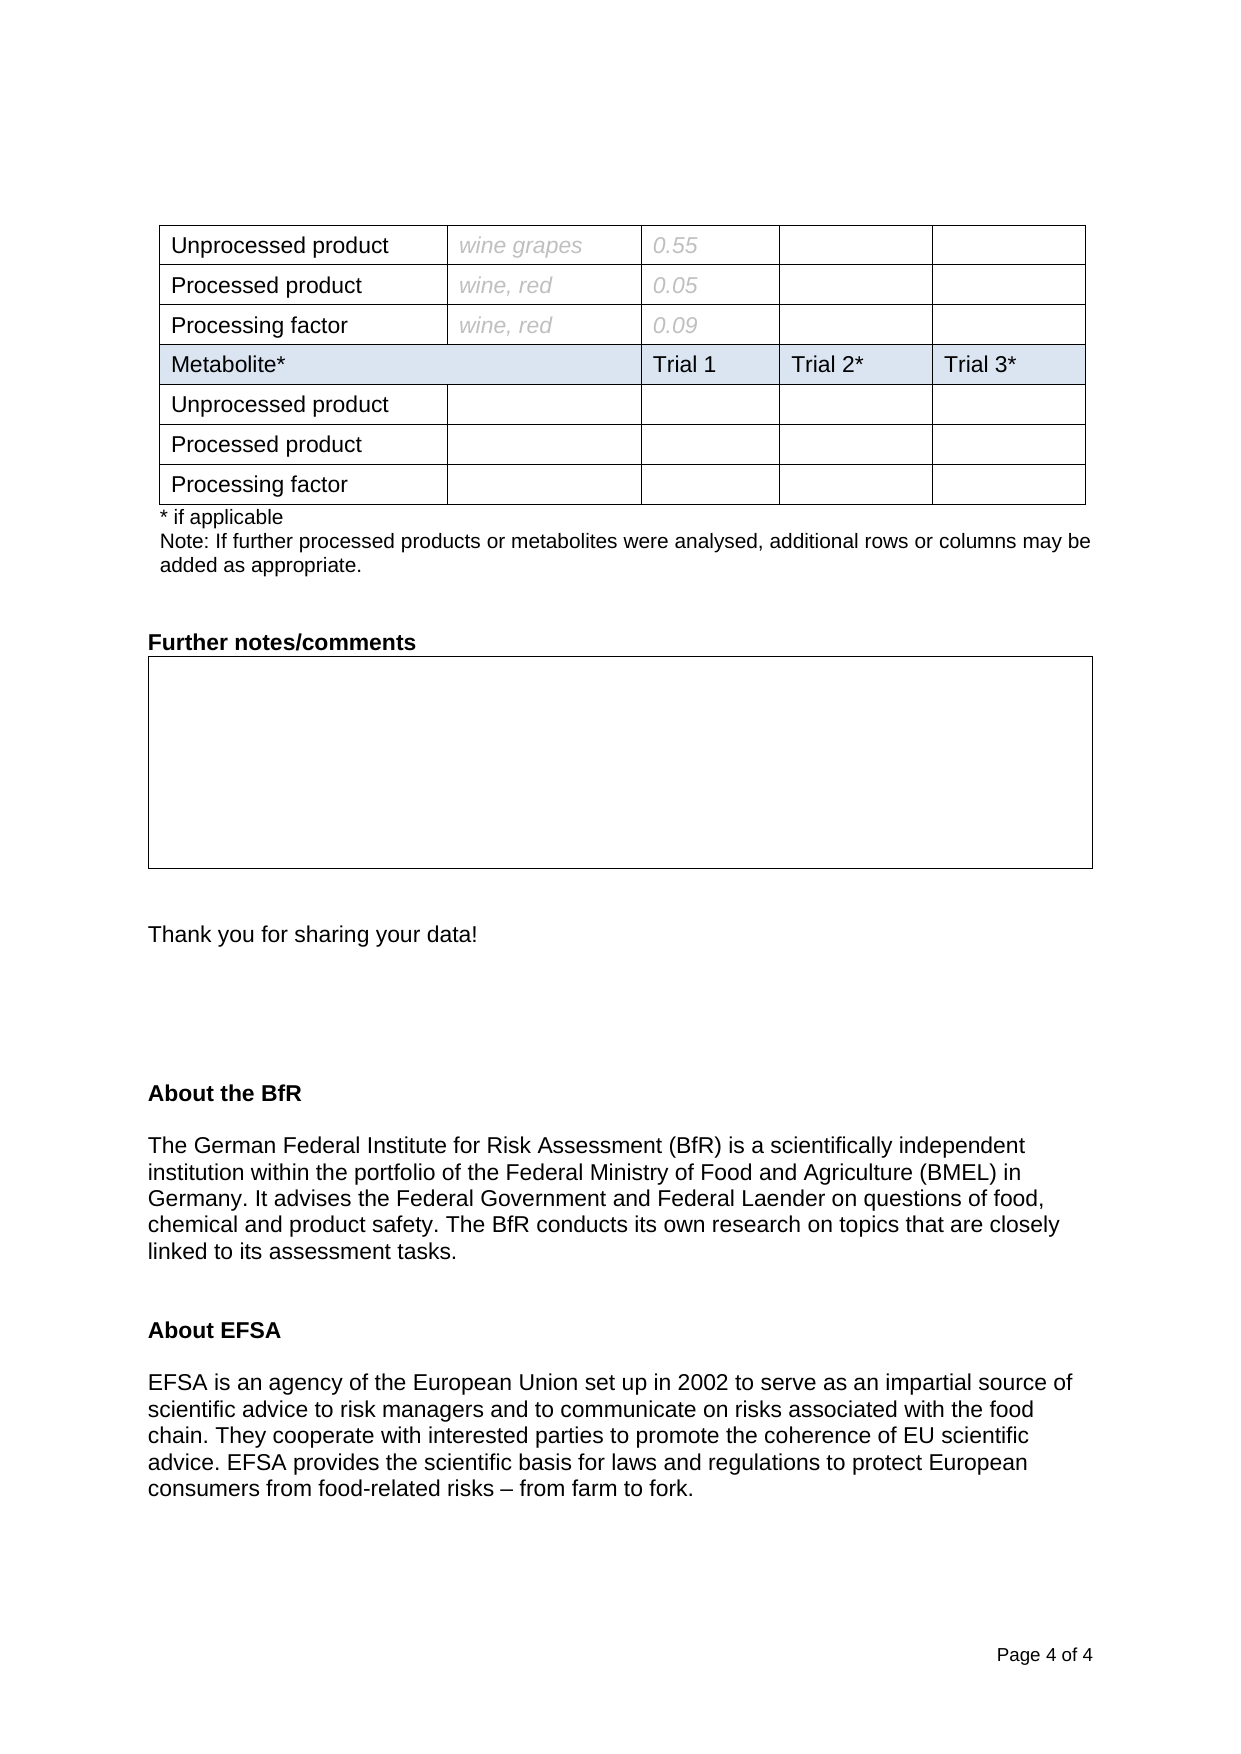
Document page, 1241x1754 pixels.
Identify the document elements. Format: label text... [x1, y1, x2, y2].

table_cell [933, 305, 1085, 344]
table_cell [933, 265, 1085, 304]
table_cell wine, red [448, 305, 641, 344]
table_cell Unprocessed product [160, 385, 447, 424]
table_cell [933, 425, 1085, 464]
table_cell [642, 465, 779, 504]
table_cell [448, 425, 641, 464]
table_cell [933, 465, 1085, 504]
table_cell Processing factor [160, 465, 447, 504]
table_cell [780, 425, 932, 464]
table_cell [448, 385, 641, 424]
text About the BfR [148, 1079, 1092, 1106]
text About EFSA [148, 1317, 1092, 1343]
table_cell [933, 226, 1085, 264]
table_cell Processing factor [160, 305, 447, 344]
table_cell Processed product [160, 265, 447, 304]
table_cell [780, 226, 932, 264]
table_cell [780, 265, 932, 304]
table_cell [780, 385, 932, 424]
text Thank you for sharing your data! [148, 921, 1092, 948]
table_cell [780, 305, 932, 344]
text EFSA is an agency of the European Union set up in 2002 to serve as an impartial source of scientific advice to risk managers and to communicate on risks associated with the food chain. They cooperate with interested parties to promote the coherence of EU scientific advice. EFSA provides the scientific basis for laws and regulations to protect European consumers from food-related risks – from farm to fork. [148, 1369, 1092, 1501]
text The German Federal Institute for Risk Assessment (BfR) is a scientifically independent institution within the portfolio of the Federal Ministry of Food and Agriculture (BMEL) in Germany. It advises the Federal Government and Federal Laender on questions of food, chemical and product safety. The BfR conducts its own research on topics that are closely linked to its assessment tasks. [148, 1132, 1092, 1264]
table_header [149, 657, 1092, 868]
table_cell Metabolite* [160, 345, 641, 384]
table_cell Trial 1 [642, 345, 779, 384]
table_cell [448, 465, 641, 504]
table_cell wine grapes [448, 226, 641, 264]
text Note: If further processed products or metabolites were analysed, additional rows or columns may be added as appropriate. [159, 529, 1092, 577]
table_cell 0.55 [642, 226, 779, 264]
text * if applicable [159, 505, 1092, 529]
table_cell Trial 2* [780, 345, 932, 384]
table_cell wine, red [448, 265, 641, 304]
table_cell Processed product [160, 425, 447, 464]
table_cell Trial 3* [933, 345, 1085, 384]
table_cell [642, 425, 779, 464]
table_cell [780, 465, 932, 504]
text Further notes/comments [148, 629, 1092, 656]
table_cell Unprocessed product [160, 226, 447, 264]
table_cell 0.09 [642, 305, 779, 344]
table_cell [933, 385, 1085, 424]
table_cell 0.05 [642, 265, 779, 304]
table_cell [642, 385, 779, 424]
